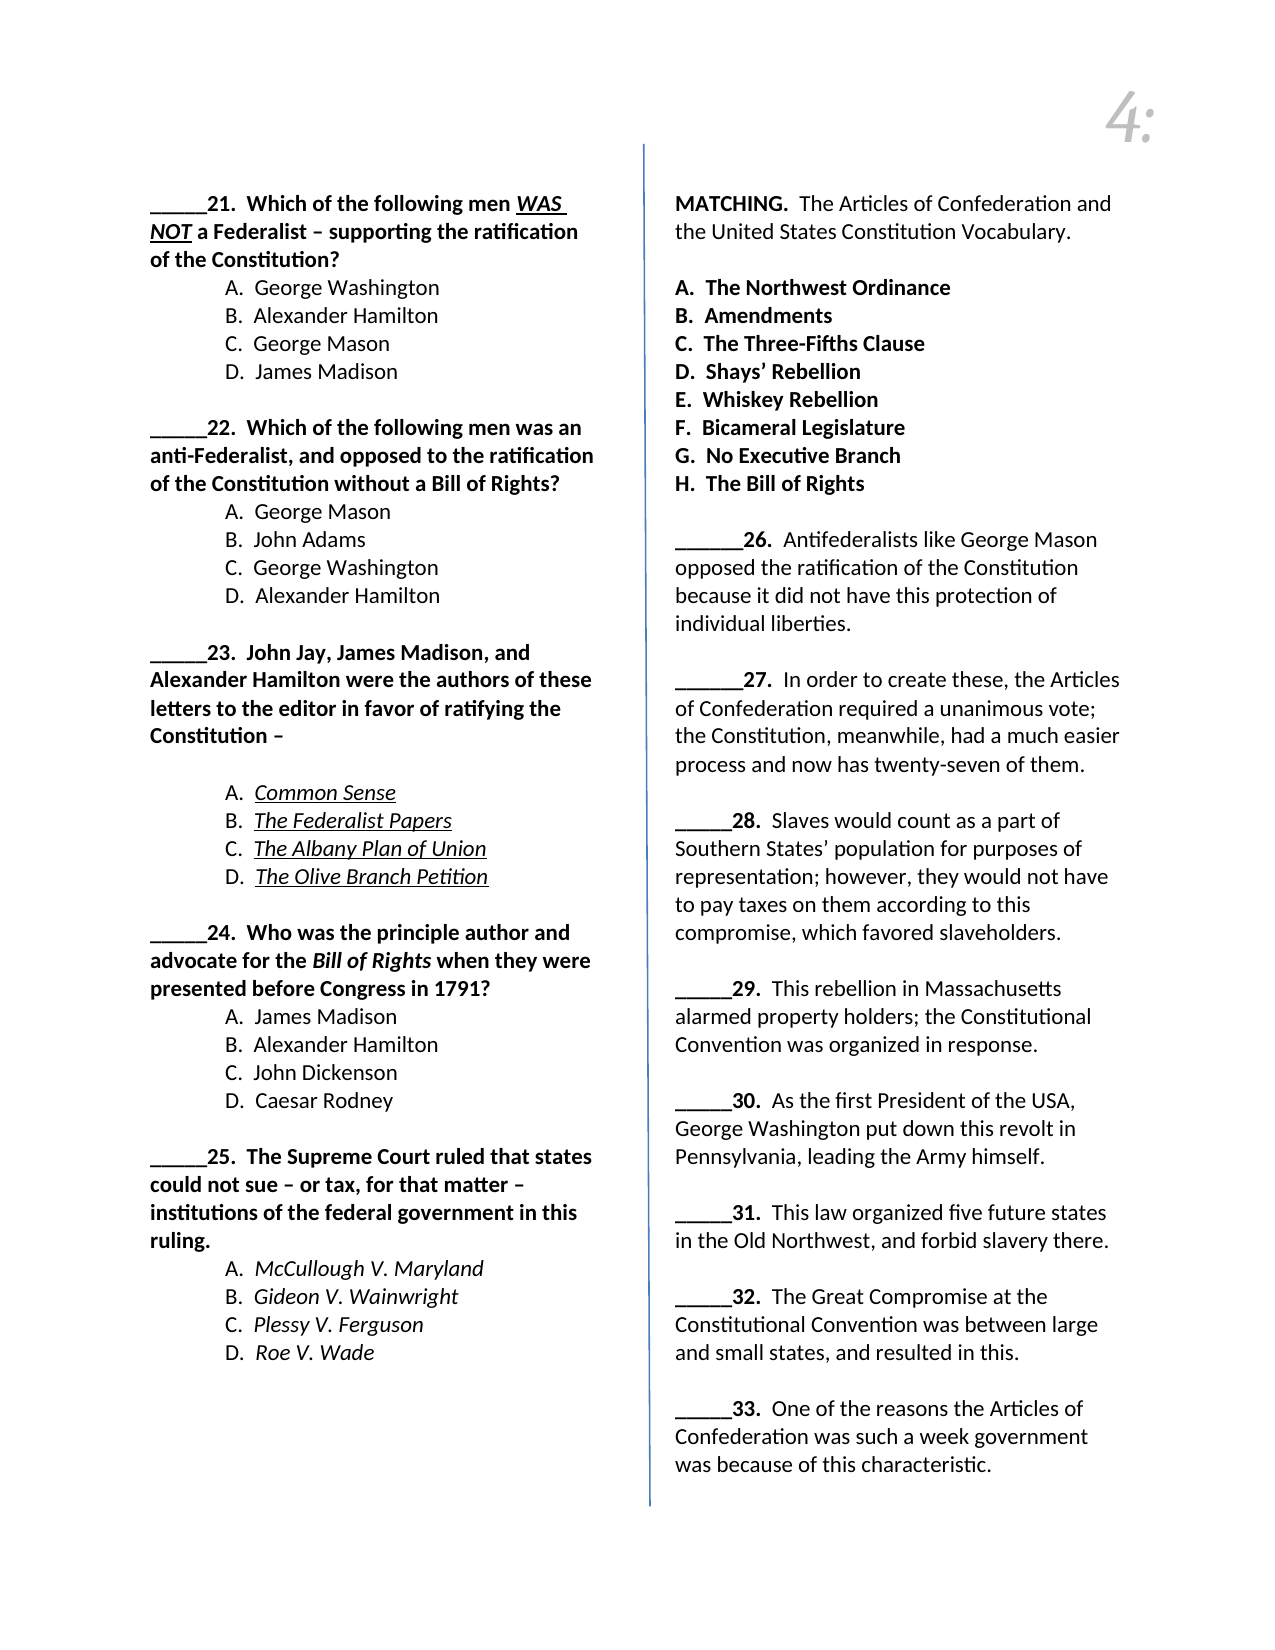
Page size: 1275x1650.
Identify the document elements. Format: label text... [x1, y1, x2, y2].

text A. James Madison [150, 1002, 600, 1030]
text C. George Mason [150, 329, 600, 357]
text B. Alexander Hamilton [150, 1030, 600, 1058]
text B. Amendments [675, 301, 1125, 329]
text ______26. Antifederalists like George Mason opposed the ratification of the Constitution because it did not have this protection of individual liberties. [675, 526, 1125, 638]
text A. George Washington [150, 273, 600, 301]
text B. John Adams [150, 526, 600, 553]
text _____24. Who was the principle author and advocate for the Bill of Rights when they were presented before Congress in 1791? [150, 918, 600, 1002]
text G. No Executive Branch [675, 441, 1125, 469]
text _____29. This rebellion in Massachusetts alarmed property holders; the Constitutional Convention was organized in response. [675, 974, 1125, 1058]
text _____25. The Supreme Court ruled that states could not sue – or tax, for that matter – institutions of the federal government in this ruling. [150, 1142, 600, 1254]
text F. Bicameral Legislature [675, 413, 1125, 441]
text D. The Olive Branch Petition [150, 862, 600, 890]
text D. James Madison [150, 357, 600, 385]
text _____22. Which of the following men was an anti-Federalist, and opposed to the ratification of the Constitution without a Bill of Rights? [150, 413, 600, 497]
text B. The Federalist Papers [150, 806, 600, 834]
text C. The Albany Plan of Union [150, 834, 600, 862]
text A. George Mason [150, 497, 600, 526]
text _____31. This law organized five future states in the Old Northwest, and forbid slavery there. [675, 1198, 1125, 1254]
text _____21. Which of the following men WAS NOT a Federalist – supporting the ratification of the Constitution? [150, 189, 600, 273]
text D. Caesar Rodney [150, 1086, 600, 1114]
text C. John Dickenson [150, 1058, 600, 1086]
text _____23. John Jay, James Madison, and Alexander Hamilton were the authors of these letters to the editor in favor of ratifying the Constitution – [150, 638, 600, 750]
text _____32. The Great Compromise at the Constitutional Convention was between large and small states, and resulted in this. [675, 1282, 1125, 1366]
text C. Plessy V. Ferguson [150, 1310, 600, 1338]
text A. McCullough V. Maryland [150, 1254, 600, 1282]
text MATCHING. The Articles of Confederation and the United States Constitution Vocabulary. [675, 189, 1125, 245]
text H. The Bill of Rights [675, 469, 1125, 497]
text C. George Washington [150, 553, 600, 582]
text D. Roe V. Wade [150, 1338, 600, 1366]
text A. Common Sense [150, 778, 600, 806]
text A. The Northwest Ordinance [675, 273, 1125, 301]
text D. Shays’ Rebellion [675, 357, 1125, 385]
text D. Alexander Hamilton [150, 582, 600, 609]
text B. Alexander Hamilton [150, 301, 600, 329]
text C. The Three-Fifths Clause [675, 329, 1125, 357]
text B. Gideon V. Wainwright [150, 1282, 600, 1310]
text _____28. Slaves would count as a part of Southern States’ population for purposes of representation; however, they would not have to pay taxes on them according to this compromise, which favored slaveholders. [675, 806, 1125, 946]
text E. Whiskey Rebellion [675, 385, 1125, 413]
text _____30. As the first President of the USA, George Washington put down this revolt in Pennsylvania, leading the Army himself. [675, 1086, 1125, 1170]
text ______27. In order to create these, the Articles of Confederation required a unanimous vote; the Constitution, meanwhile, had a much easier process and now has twenty-seven of them. [675, 666, 1125, 778]
text _____33. One of the reasons the Articles of Confederation was such a week government was because of this characteristic. [675, 1394, 1125, 1478]
